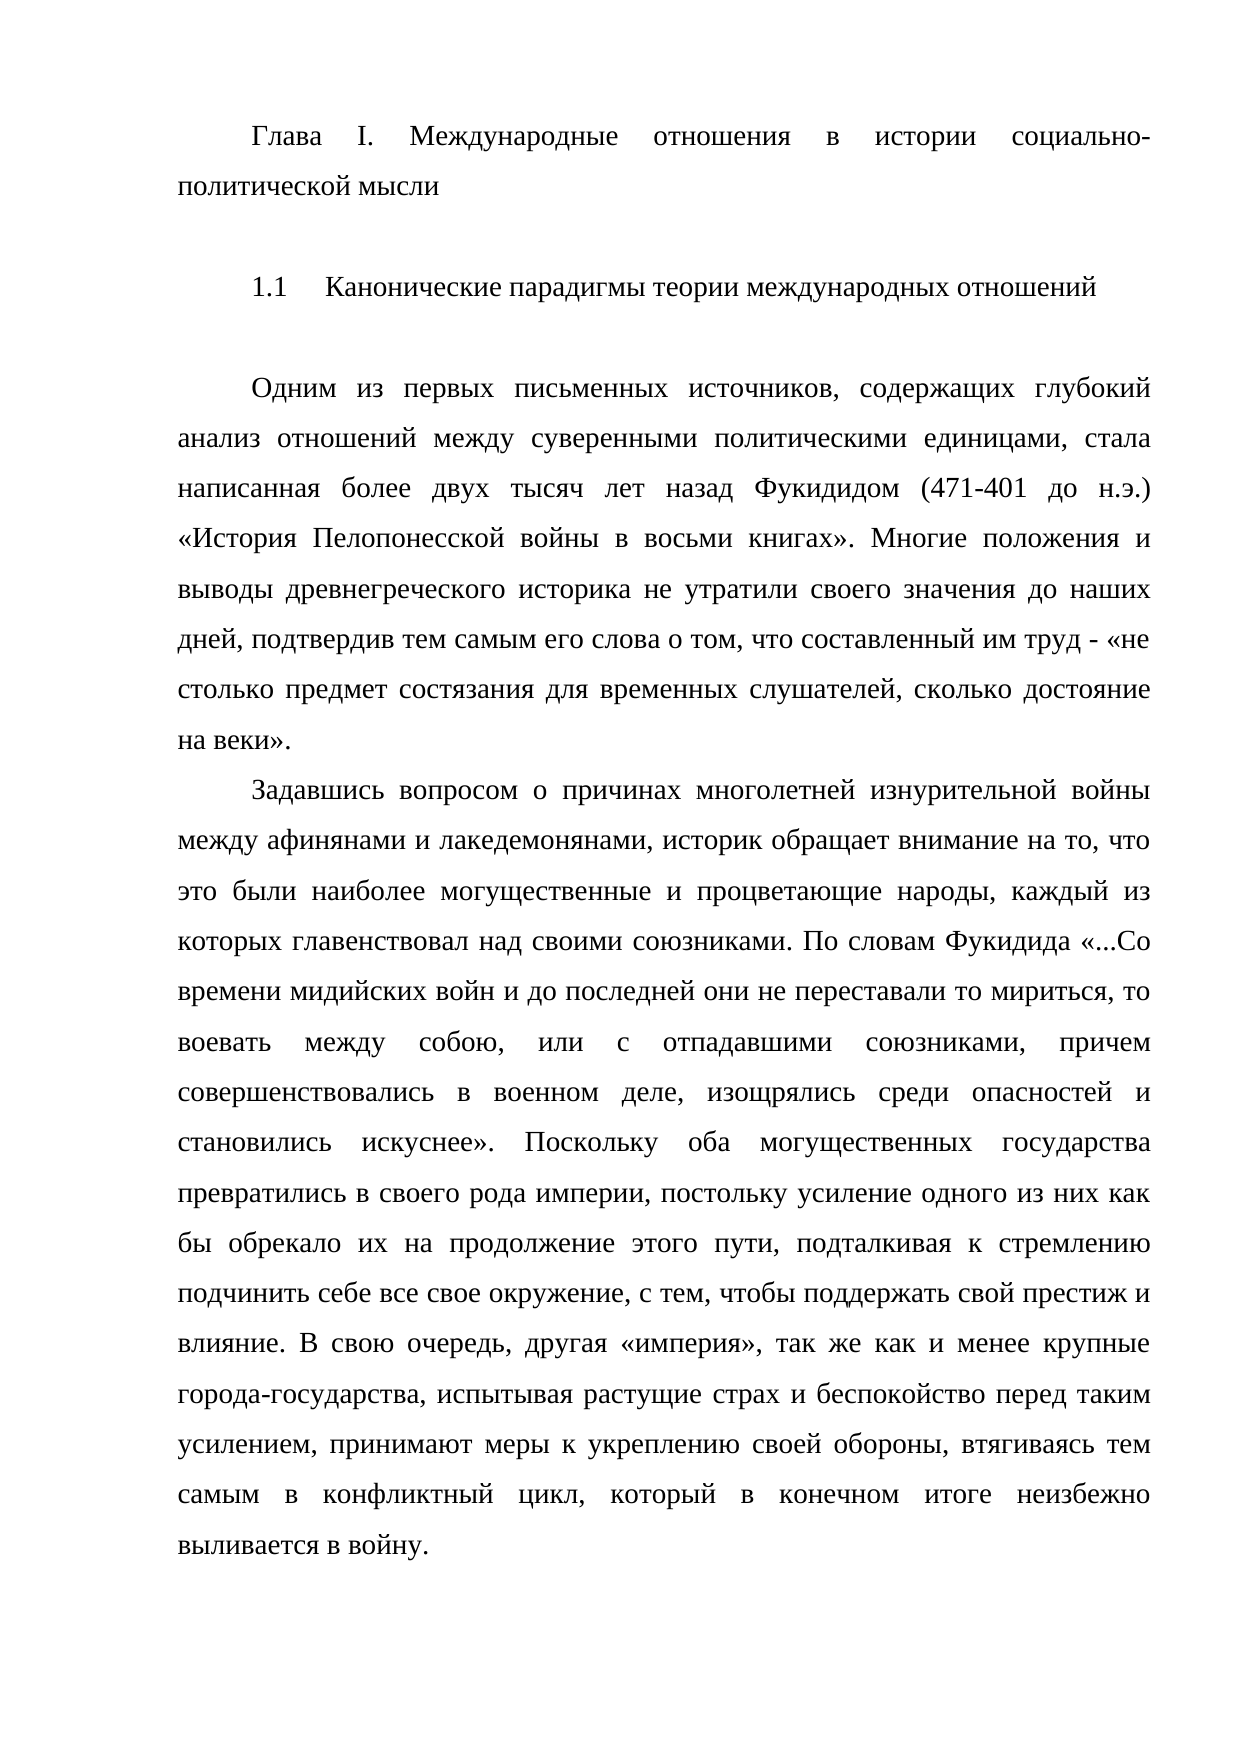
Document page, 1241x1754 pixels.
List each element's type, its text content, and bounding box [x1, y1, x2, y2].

text Задавшись вопросом о причинах многолетней изнурительной войны между афинянами и лакедемонянами, историк обращает внимание на то, что это были наиболее могущественные и процветающие народы, каждый из которых главенствовал над своими союзниками. По словам Фукидида «...Со времени мидийских войн и до последней они не переставали то мириться, то воевать между собою, или с отпадавшими союзниками, причем совершенствовались в военном деле, изощрялись среди опасностей и становились искуснее». Поскольку оба могущественных государства превратились в своего рода империи, постольку усиление одного из них как бы обрекало их на продолжение этого пути, подталкивая к стремлению подчинить себе все свое окружение, с тем, чтобы поддержать свой престиж и влияние. В свою очередь, другая «империя», так же как и менее крупные города-государства, испытывая растущие страх и беспокойство перед таким усилением, принимают меры к укреплению своей обороны, втягиваясь тем самым в конфликтный цикл, который в конечном итоге неизбежно выливается в войну. [177, 772, 1152, 1560]
text 1.1 Канонические парадигмы теории международных отношений [177, 269, 1152, 303]
text Одним из первых письменных источников, содержащих глубокий анализ отношений между суверенными политическими единицами, стала написанная более двух тысяч лет назад Фукидидом (471-401 до н.э.) «История Пелопонесской войны в восьми книгах». Многие положения и выводы древнегреческого историка не утратили своего значения до наших дней, подтвердив тем самым его слова о том, что составленный им труд - «не столько предмет состязания для временных слушателей, сколько достояние на веки». [177, 370, 1152, 755]
text Глава I. Международные отношения в истории социально-политической мысли [177, 118, 1152, 202]
